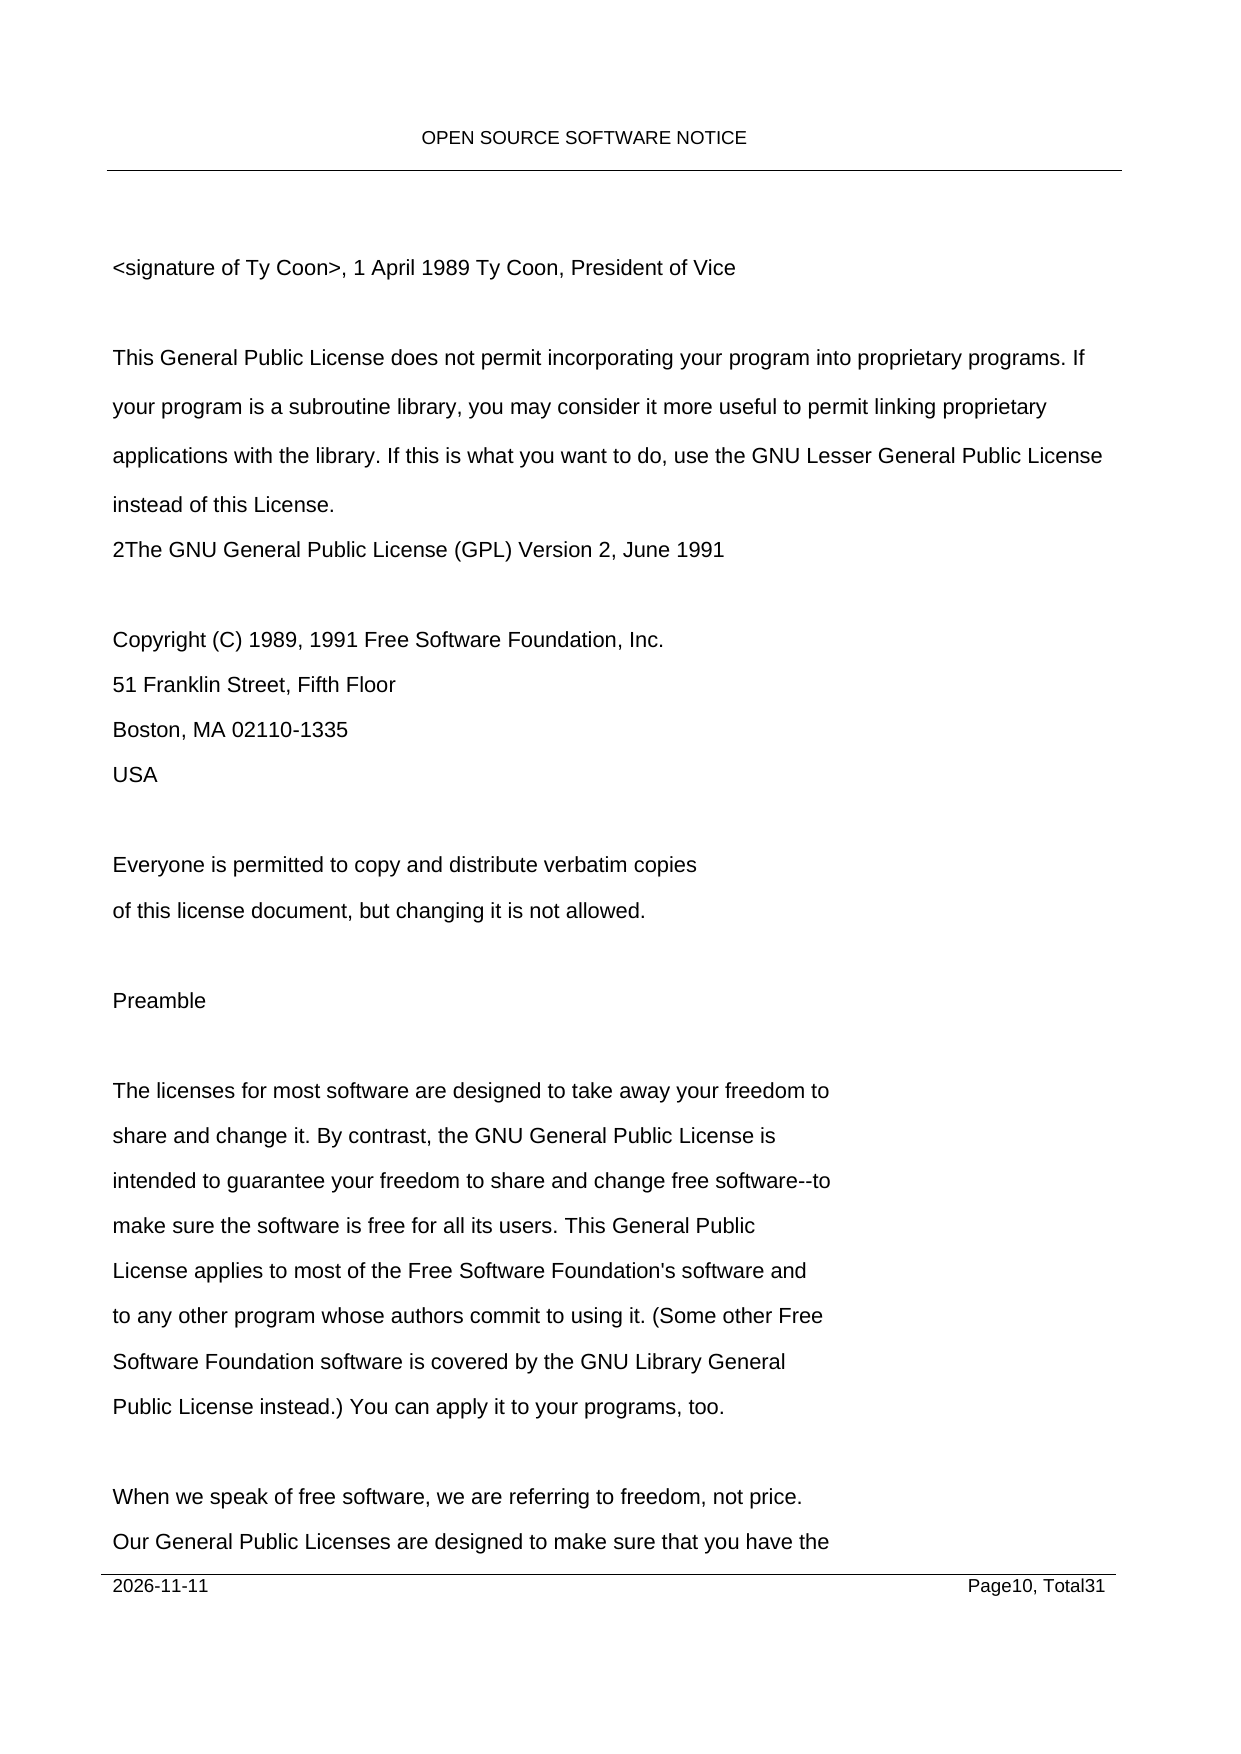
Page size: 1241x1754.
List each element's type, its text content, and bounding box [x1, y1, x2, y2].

text This General Public License does not permit incorporating your program into proprietary programs. If your program is a subroutine library, you may consider it more useful to permit linking proprietary applications with the library. If this is what you want to do, use the GNU Lesser General Public License instead of this License. [112, 342, 1128, 520]
text Preamble [112, 984, 1128, 1017]
text The licenses for most software are designed to take away your freedom to [112, 1074, 1128, 1107]
text 2The GNU General Public License (GPL) Version 2, June 1991 [112, 533, 1128, 566]
text <signature of Ty Coon>, 1 April 1989 Ty Coon, President of Vice [112, 251, 1128, 284]
text Everyone is permitted to copy and distribute verbatim copies [112, 849, 1128, 881]
text of this license document, but changing it is not allowed. [112, 894, 1128, 926]
text 51 Franklin Street, Fifth Floor [112, 668, 1128, 701]
text When we speak of free software, we are referring to freedom, not price. [112, 1480, 1128, 1513]
text intended to guarantee your freedom to share and change free software--to [112, 1164, 1128, 1197]
text Software Foundation software is covered by the GNU Library General [112, 1345, 1128, 1377]
text License applies to most of the Free Software Foundation's software and [112, 1255, 1128, 1287]
text to any other program whose authors commit to using it. (Some other Free [112, 1300, 1128, 1332]
text Our General Public Licenses are designed to make sure that you have the [112, 1525, 1128, 1558]
text Public License instead.) You can apply it to your programs, too. [112, 1390, 1128, 1422]
text Boston, MA 02110-1335 [112, 713, 1128, 746]
text share and change it. By contrast, the GNU General Public License is [112, 1119, 1128, 1152]
text make sure the software is free for all its users. This General Public [112, 1209, 1128, 1242]
text Copyright (C) 1989, 1991 Free Software Foundation, Inc. [112, 623, 1128, 656]
text USA [112, 758, 1128, 791]
